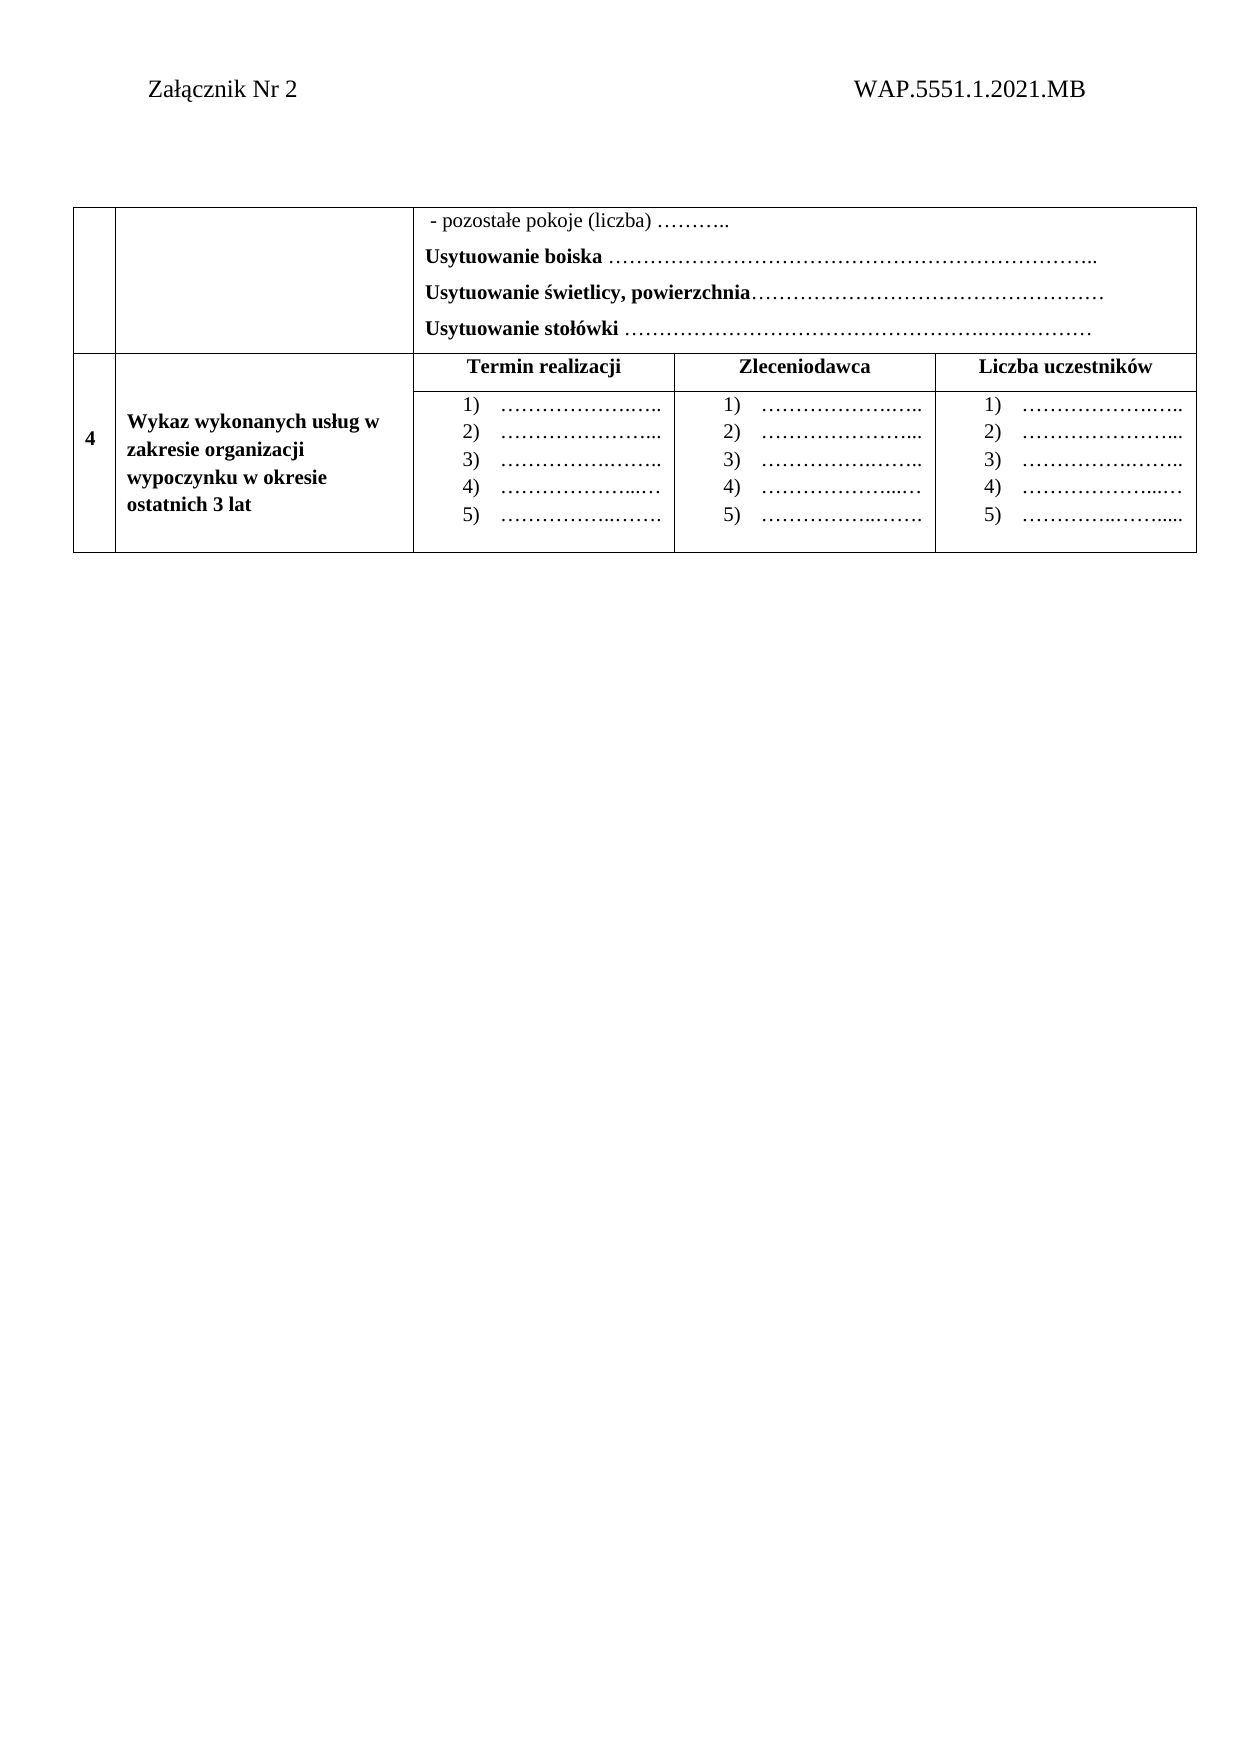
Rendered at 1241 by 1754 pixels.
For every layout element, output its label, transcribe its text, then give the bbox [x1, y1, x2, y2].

table_cell ……………….….. …………………... …………….…….. ………………...… ……………..……. [414, 392, 674, 552]
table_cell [116, 208, 413, 353]
table_cell 3. [74, 208, 115, 353]
table_cell 4 [74, 354, 115, 552]
table_cell Zleceniodawca [675, 354, 935, 391]
table_cell Liczba uczestników [936, 354, 1196, 391]
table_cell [414, 208, 1196, 353]
table_cell Wykaz wykonanych usług w zakresie organizacji wypoczynku w okresie ostatnich 3 lat [116, 354, 413, 552]
table_cell Termin realizacji [414, 354, 674, 391]
table_cell ……………….….. …………………... …………….…….. ………………...… …………..……..... [936, 392, 1196, 552]
table_cell ……………….….. …………………... …………….…….. ………………...… ……………..……. [675, 392, 935, 552]
